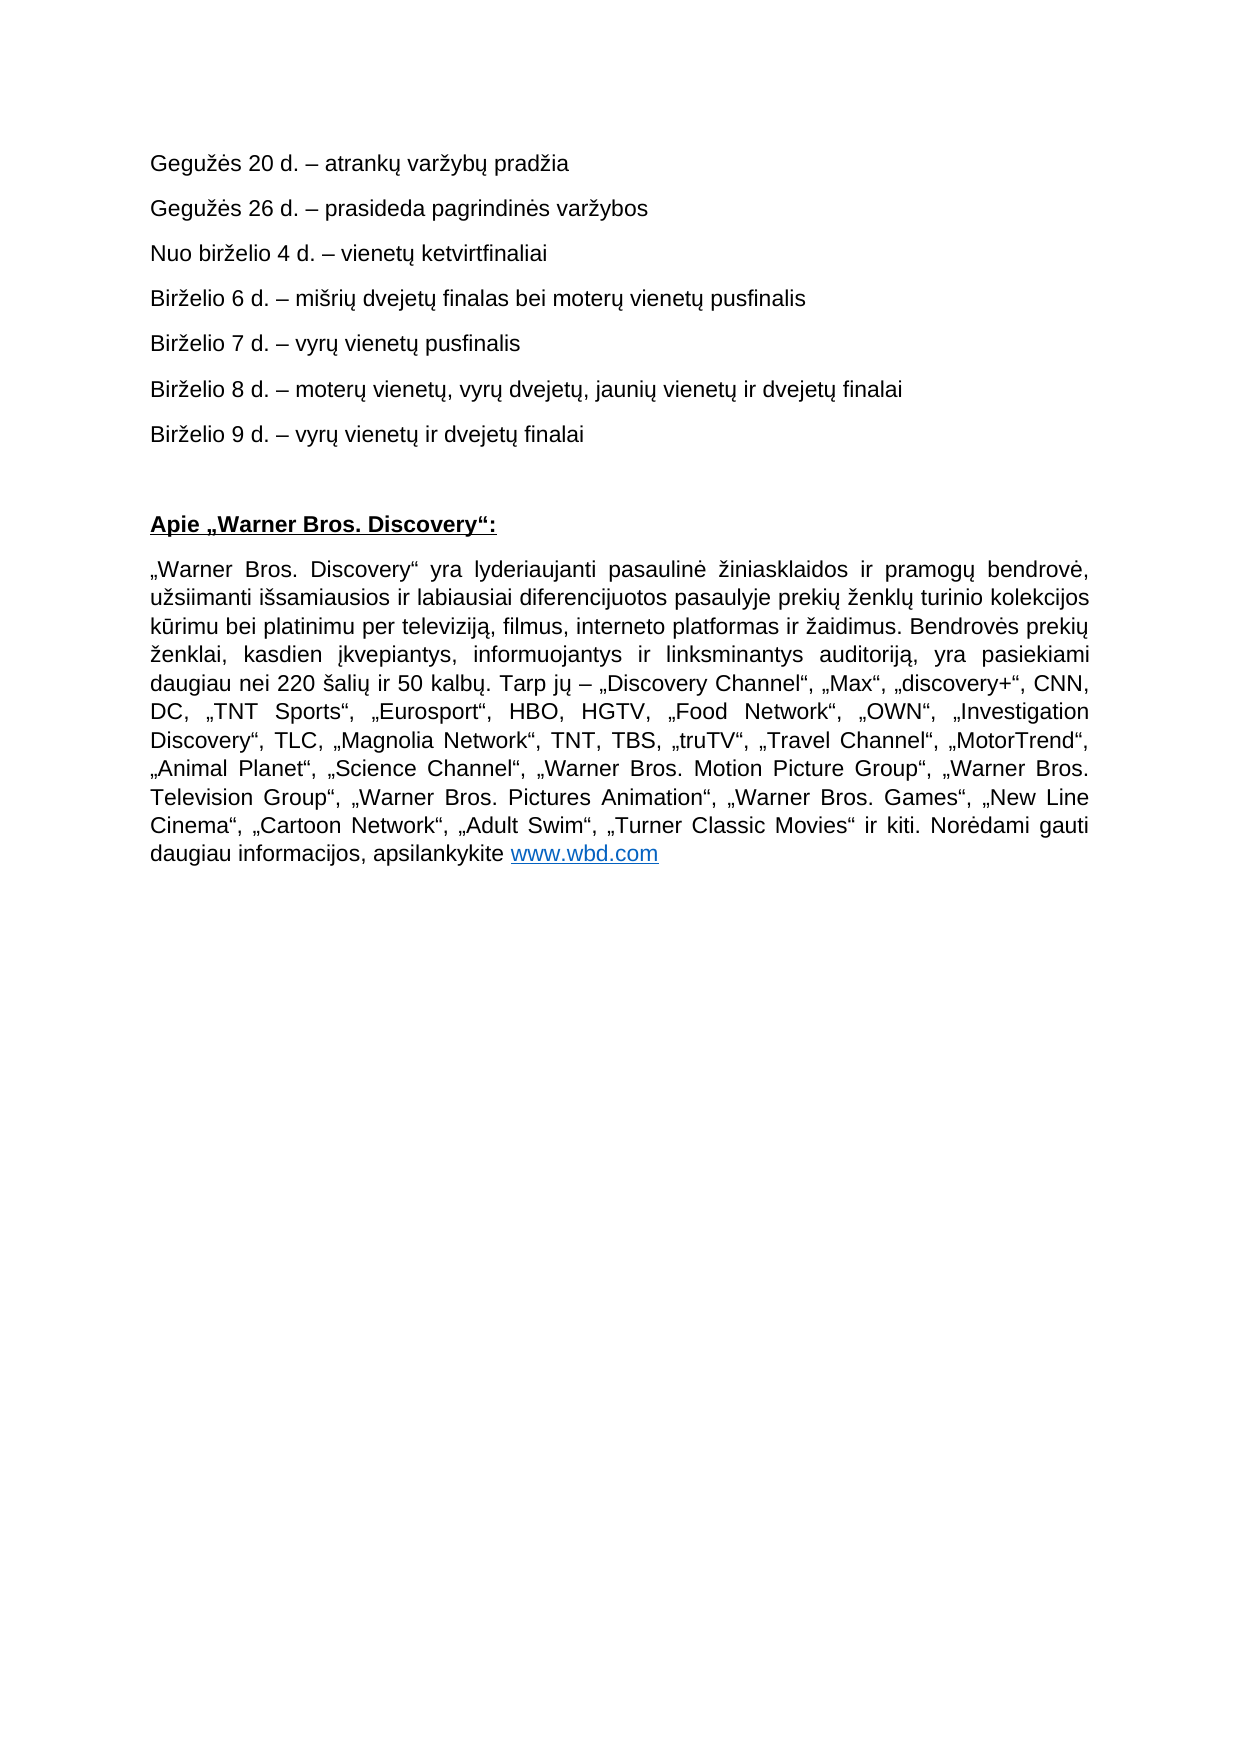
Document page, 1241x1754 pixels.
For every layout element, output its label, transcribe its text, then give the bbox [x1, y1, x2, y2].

text Birželio 6 d. – mišrių dvejetų finalas bei moterų vienetų pusfinalis [150, 285, 1090, 312]
text Nuo birželio 4 d. – vienetų ketvirtfinaliai [150, 240, 1090, 267]
text Apie „Warner Bros. Discovery“: [150, 511, 1090, 537]
text Birželio 9 d. – vyrų vienetų ir dvejetų finalai [150, 421, 1090, 447]
text Gegužės 20 d. – atrankų varžybų pradžia [150, 150, 1090, 176]
text „Warner Bros. Discovery“ yra lyderiaujanti pasaulinė žiniasklaidos ir pramogų bendrovė, užsiimanti išsamiausios ir labiausiai diferencijuotos pasaulyje prekių ženklų turinio kolekcijos kūrimu bei platinimu per televiziją, filmus, interneto platformas ir žaidimus. Bendrovės prekių ženklai, kasdien įkvepiantys, informuojantys ir linksminantys auditoriją, yra pasiekiami daugiau nei 220 šalių ir 50 kalbų. Tarp jų – „Discovery Channel“, „Max“, „discovery+“, CNN, DC, „TNT Sports“, „Eurosport“, HBO, HGTV, „Food Network“, „OWN“, „Investigation Discovery“, TLC, „Magnolia Network“, TNT, TBS, „truTV“, „Travel Channel“, „MotorTrend“, „Animal Planet“, „Science Channel“, „Warner Bros. Motion Picture Group“, „Warner Bros. Television Group“, „Warner Bros. Pictures Animation“, „Warner Bros. Games“, „New Line Cinema“, „Cartoon Network“, „Adult Swim“, „Turner Classic Movies“ ir kiti. Norėdami gauti daugiau informacijos, apsilankykite www.wbd.com [150, 556, 1090, 867]
text Gegužės 26 d. – prasideda pagrindinės varžybos [150, 195, 1090, 221]
text Birželio 7 d. – vyrų vienetų pusfinalis [150, 330, 1090, 357]
text Birželio 8 d. – moterų vienetų, vyrų dvejetų, jaunių vienetų ir dvejetų finalai [150, 376, 1090, 402]
